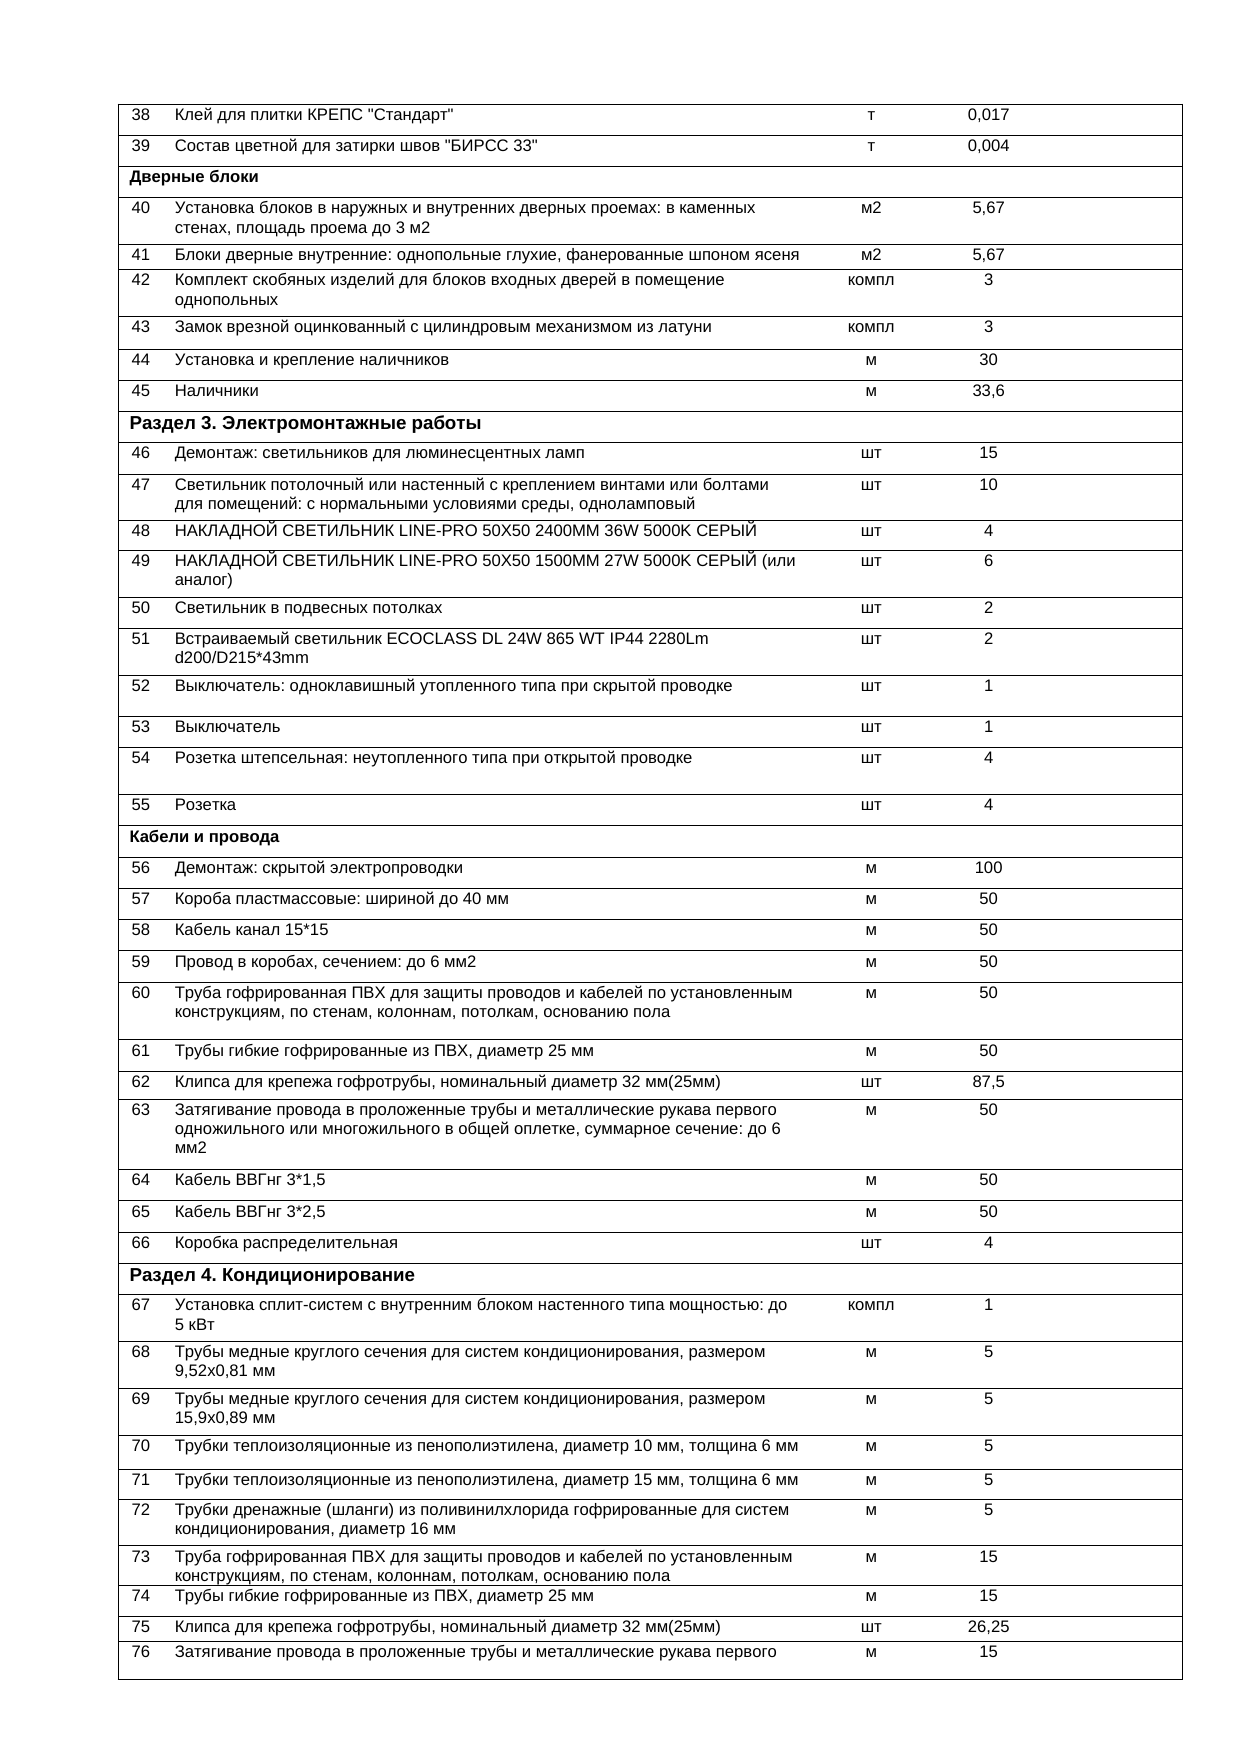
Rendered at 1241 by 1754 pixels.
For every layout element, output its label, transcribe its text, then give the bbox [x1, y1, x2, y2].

table_cell 66 [119, 1233, 163, 1263]
table_cell 5 [930, 1342, 1047, 1388]
table_cell 50 [930, 920, 1047, 950]
table_cell Клипса для крепежа гофротрубы, номинальный диаметр 32 мм(25мм) [163, 1617, 812, 1641]
table_cell 4 [930, 1233, 1047, 1263]
table_cell м [812, 1100, 930, 1169]
table_cell шт [812, 551, 930, 597]
table_cell м2 [812, 198, 930, 244]
table_cell м [812, 1642, 930, 1679]
table_cell 46 [119, 443, 163, 473]
table_cell 62 [119, 1072, 163, 1099]
table_cell 1 [930, 1295, 1047, 1341]
table_cell шт [812, 795, 930, 825]
table_cell м [812, 381, 930, 411]
table_cell Трубки теплоизоляционные из пенополиэтилена, диаметр 10 мм, толщина 6 мм [163, 1436, 812, 1468]
table_cell [1047, 1295, 1182, 1341]
table_cell 26,25 [930, 1617, 1047, 1641]
table_cell Трубки теплоизоляционные из пенополиэтилена, диаметр 15 мм, толщина 6 мм [163, 1470, 812, 1498]
table_cell Раздел 4. Кондиционирование [119, 1264, 1182, 1294]
table_cell [1047, 920, 1182, 950]
table_cell [1047, 521, 1182, 550]
table_cell [1047, 1040, 1182, 1071]
table_cell Трубы гибкие гофрированные из ПВХ, диаметр 25 мм [163, 1586, 812, 1616]
table_cell 45 [119, 381, 163, 411]
table_cell [1047, 1072, 1182, 1099]
table_cell 50 [930, 1100, 1047, 1169]
table_cell м [812, 920, 930, 950]
table_cell 51 [119, 629, 163, 675]
table_cell 73 [119, 1546, 163, 1585]
table_cell [1047, 983, 1182, 1039]
table_cell 5 [930, 1470, 1047, 1498]
table_cell Светильник потолочный или настенный с креплением винтами или болтами для помещений: с нормальными условиями среды, одноламповый [163, 475, 812, 520]
table_cell [1047, 1617, 1182, 1641]
table_cell [1047, 1546, 1182, 1585]
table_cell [163, 1642, 812, 1679]
table_cell м [812, 889, 930, 919]
table_cell 15 [930, 443, 1047, 473]
table_cell [1047, 1436, 1182, 1468]
table_cell Кабель канал 15*15 [163, 920, 812, 950]
table_cell шт [812, 748, 930, 794]
table_cell [1047, 1233, 1182, 1263]
table_cell м [812, 1586, 930, 1616]
table_cell [1047, 858, 1182, 888]
table_cell Розетка [163, 795, 812, 825]
table_cell 56 [119, 858, 163, 888]
table_cell шт [812, 1617, 930, 1641]
table_cell 1 [930, 676, 1047, 716]
table_cell Комплект скобяных изделий для блоков входных дверей в помещение однопольных [163, 270, 812, 316]
table_cell 33,6 [930, 381, 1047, 411]
table_cell Клипса для крепежа гофротрубы, номинальный диаметр 32 мм(25мм) [163, 1072, 812, 1099]
table_cell 15 [930, 1642, 1047, 1679]
table_cell 60 [119, 983, 163, 1039]
table_cell м [812, 1040, 930, 1071]
table_cell Клей для плитки КРЕПС "Стандарт" [163, 105, 812, 135]
table_cell [1047, 245, 1182, 269]
table_cell 76 [119, 1642, 163, 1679]
table_cell Кабель ВВГнг 3*1,5 [163, 1170, 812, 1200]
table_cell Выключатель [163, 717, 812, 747]
table_cell 48 [119, 521, 163, 550]
table_cell [1047, 105, 1182, 135]
table_cell Наличники [163, 381, 812, 411]
table_cell 47 [119, 475, 163, 520]
table_cell 30 [930, 350, 1047, 380]
table_cell 52 [119, 676, 163, 716]
table_cell м [812, 1546, 930, 1585]
table_cell м [812, 1170, 930, 1200]
table_cell Установка и крепление наличников [163, 350, 812, 380]
table_cell 71 [119, 1470, 163, 1498]
table_cell Замок врезной оцинкованный с цилиндровым механизмом из латуни [163, 317, 812, 348]
table_cell м [812, 1201, 930, 1232]
table_cell Затягивание провода в проложенные трубы и металлические рукава первого одножильного или многожильного в общей оплетке, суммарное сечение: до 6 мм2 [163, 1100, 812, 1169]
table_cell Труба гофрированная ПВХ для защиты проводов и кабелей по установленным конструкциям, по стенам, колоннам, потолкам, основанию пола [163, 1546, 812, 1585]
table_cell [1047, 1170, 1182, 1200]
table_cell Коробка распределительная [163, 1233, 812, 1263]
table_cell Блоки дверные внутренние: однопольные глухие, фанерованные шпоном ясеня [163, 245, 812, 269]
table_cell 4 [930, 748, 1047, 794]
table_cell Светильник в подвесных потолках [163, 598, 812, 628]
table_cell 5,67 [930, 245, 1047, 269]
table_cell 72 [119, 1500, 163, 1545]
table_cell м2 [812, 245, 930, 269]
table_cell 49 [119, 551, 163, 597]
table_cell Установка сплит-систем с внутренним блоком настенного типа мощностью: до 5 кВт [163, 1295, 812, 1341]
table_cell 63 [119, 1100, 163, 1169]
table_cell шт [812, 1072, 930, 1099]
table_cell [1047, 889, 1182, 919]
table_cell [1047, 676, 1182, 716]
table_cell 50 [930, 983, 1047, 1039]
table_cell [1047, 1201, 1182, 1232]
table_cell м [812, 350, 930, 380]
table_cell [1047, 1389, 1182, 1435]
table_cell [1047, 443, 1182, 473]
table_cell [1047, 317, 1182, 348]
table_cell 38 [119, 105, 163, 135]
table_cell [1047, 629, 1182, 675]
table_cell 1 [930, 717, 1047, 747]
table_cell м [812, 1470, 930, 1498]
table_cell [1047, 598, 1182, 628]
table_cell Труба гофрированная ПВХ для защиты проводов и кабелей по установленным конструкциям, по стенам, колоннам, потолкам, основанию пола [163, 983, 812, 1039]
table_cell 50 [119, 598, 163, 628]
table_cell [1047, 748, 1182, 794]
table_cell 40 [119, 198, 163, 244]
table_cell 65 [119, 1201, 163, 1232]
table_cell 87,5 [930, 1072, 1047, 1099]
table_cell 0,004 [930, 136, 1047, 166]
table_cell 5 [930, 1436, 1047, 1468]
table_cell Трубы медные круглого сечения для систем кондиционирования, размером 15,9х0,89 мм [163, 1389, 812, 1435]
table_cell Раздел 3. Электромонтажные работы [119, 412, 1182, 442]
table_cell [1047, 198, 1182, 244]
table_cell НАКЛАДНОЙ СВЕТИЛЬНИК LINE-PRO 50X50 1500MM 27W 5000K СЕРЫЙ (или аналог) [163, 551, 812, 597]
table_cell 58 [119, 920, 163, 950]
table_cell т [812, 105, 930, 135]
table_cell Демонтаж: скрытой электропроводки [163, 858, 812, 888]
table_cell Установка блоков в наружных и внутренних дверных проемах: в каменных стенах, площадь проема до 3 м2 [163, 198, 812, 244]
table_cell 54 [119, 748, 163, 794]
table_cell 61 [119, 1040, 163, 1071]
table_cell Трубы медные круглого сечения для систем кондиционирования, размером 9,52х0,81 мм [163, 1342, 812, 1388]
table_cell [1047, 1586, 1182, 1616]
table_cell 55 [119, 795, 163, 825]
table_cell 3 [930, 317, 1047, 348]
table_cell Состав цветной для затирки швов "БИРСС 33" [163, 136, 812, 166]
table_cell 0,017 [930, 105, 1047, 135]
table_cell 6 [930, 551, 1047, 597]
table_cell 43 [119, 317, 163, 348]
table_cell 42 [119, 270, 163, 316]
table_cell [1047, 551, 1182, 597]
table_cell НАКЛАДНОЙ СВЕТИЛЬНИК LINE-PRO 50X50 2400MM 36W 5000K СЕРЫЙ [163, 521, 812, 550]
table_cell 4 [930, 521, 1047, 550]
table_cell шт [812, 629, 930, 675]
table_cell шт [812, 443, 930, 473]
table_cell шт [812, 475, 930, 520]
table_cell шт [812, 598, 930, 628]
table_cell Демонтаж: светильников для люминесцентных ламп [163, 443, 812, 473]
table_cell шт [812, 676, 930, 716]
table_cell компл [812, 270, 930, 316]
table_cell Трубы гибкие гофрированные из ПВХ, диаметр 25 мм [163, 1040, 812, 1071]
table_cell м [812, 983, 930, 1039]
table_cell [1047, 381, 1182, 411]
table_cell 50 [930, 889, 1047, 919]
table_cell 68 [119, 1342, 163, 1388]
table_cell м [812, 858, 930, 888]
table_cell Кабели и провода [119, 826, 1182, 857]
table_cell Кабель ВВГнг 3*2,5 [163, 1201, 812, 1232]
table_cell 5 [930, 1389, 1047, 1435]
table_cell 69 [119, 1389, 163, 1435]
table_cell 4 [930, 795, 1047, 825]
table_cell Встраиваемый светильник ECOCLASS DL 24W 865 WT IP44 2280Lm d200/D215*43mm [163, 629, 812, 675]
table_cell компл [812, 317, 930, 348]
table_cell 15 [930, 1586, 1047, 1616]
table_cell Короба пластмассовые: шириной до 40 мм [163, 889, 812, 919]
table_cell 3 [930, 270, 1047, 316]
table_cell т [812, 136, 930, 166]
table_cell 41 [119, 245, 163, 269]
table_cell 70 [119, 1436, 163, 1468]
table_cell м [812, 951, 930, 982]
table_cell Выключатель: одноклавишный утопленного типа при скрытой проводке [163, 676, 812, 716]
table_cell 15 [930, 1546, 1047, 1585]
table_cell Розетка штепсельная: неутопленного типа при открытой проводке [163, 748, 812, 794]
table_cell 5,67 [930, 198, 1047, 244]
table_cell [1047, 1500, 1182, 1545]
table_cell Дверные блоки [119, 167, 1182, 197]
table_cell 67 [119, 1295, 163, 1341]
table_cell 2 [930, 629, 1047, 675]
table_cell шт [812, 521, 930, 550]
table_cell 59 [119, 951, 163, 982]
table_cell 5 [930, 1500, 1047, 1545]
table_cell [1047, 270, 1182, 316]
table_cell м [812, 1342, 930, 1388]
table_cell [1047, 475, 1182, 520]
table_cell 2 [930, 598, 1047, 628]
table_cell [1047, 1342, 1182, 1388]
table_cell [1047, 1100, 1182, 1169]
table_cell [1047, 136, 1182, 166]
table_cell 50 [930, 1170, 1047, 1200]
table_cell [1047, 951, 1182, 982]
table_cell Трубки дренажные (шланги) из поливинилхлорида гофрированные для систем кондиционирования, диаметр 16 мм [163, 1500, 812, 1545]
table_cell 50 [930, 951, 1047, 982]
table_cell м [812, 1436, 930, 1468]
table_cell 10 [930, 475, 1047, 520]
table_cell шт [812, 1233, 930, 1263]
table_cell 50 [930, 1040, 1047, 1071]
table_cell 57 [119, 889, 163, 919]
table_cell 39 [119, 136, 163, 166]
table_cell м [812, 1500, 930, 1545]
table_cell 74 [119, 1586, 163, 1616]
table_cell м [812, 1389, 930, 1435]
table_cell [1047, 795, 1182, 825]
table_cell 75 [119, 1617, 163, 1641]
table_cell 53 [119, 717, 163, 747]
table_cell 44 [119, 350, 163, 380]
table_cell [1047, 1470, 1182, 1498]
table_cell 50 [930, 1201, 1047, 1232]
table_cell Провод в коробах, сечением: до 6 мм2 [163, 951, 812, 982]
table_cell 64 [119, 1170, 163, 1200]
table_cell [1047, 1642, 1182, 1679]
table_cell 100 [930, 858, 1047, 888]
table_cell [1047, 717, 1182, 747]
table_cell [1047, 350, 1182, 380]
table_cell компл [812, 1295, 930, 1341]
table_cell шт [812, 717, 930, 747]
